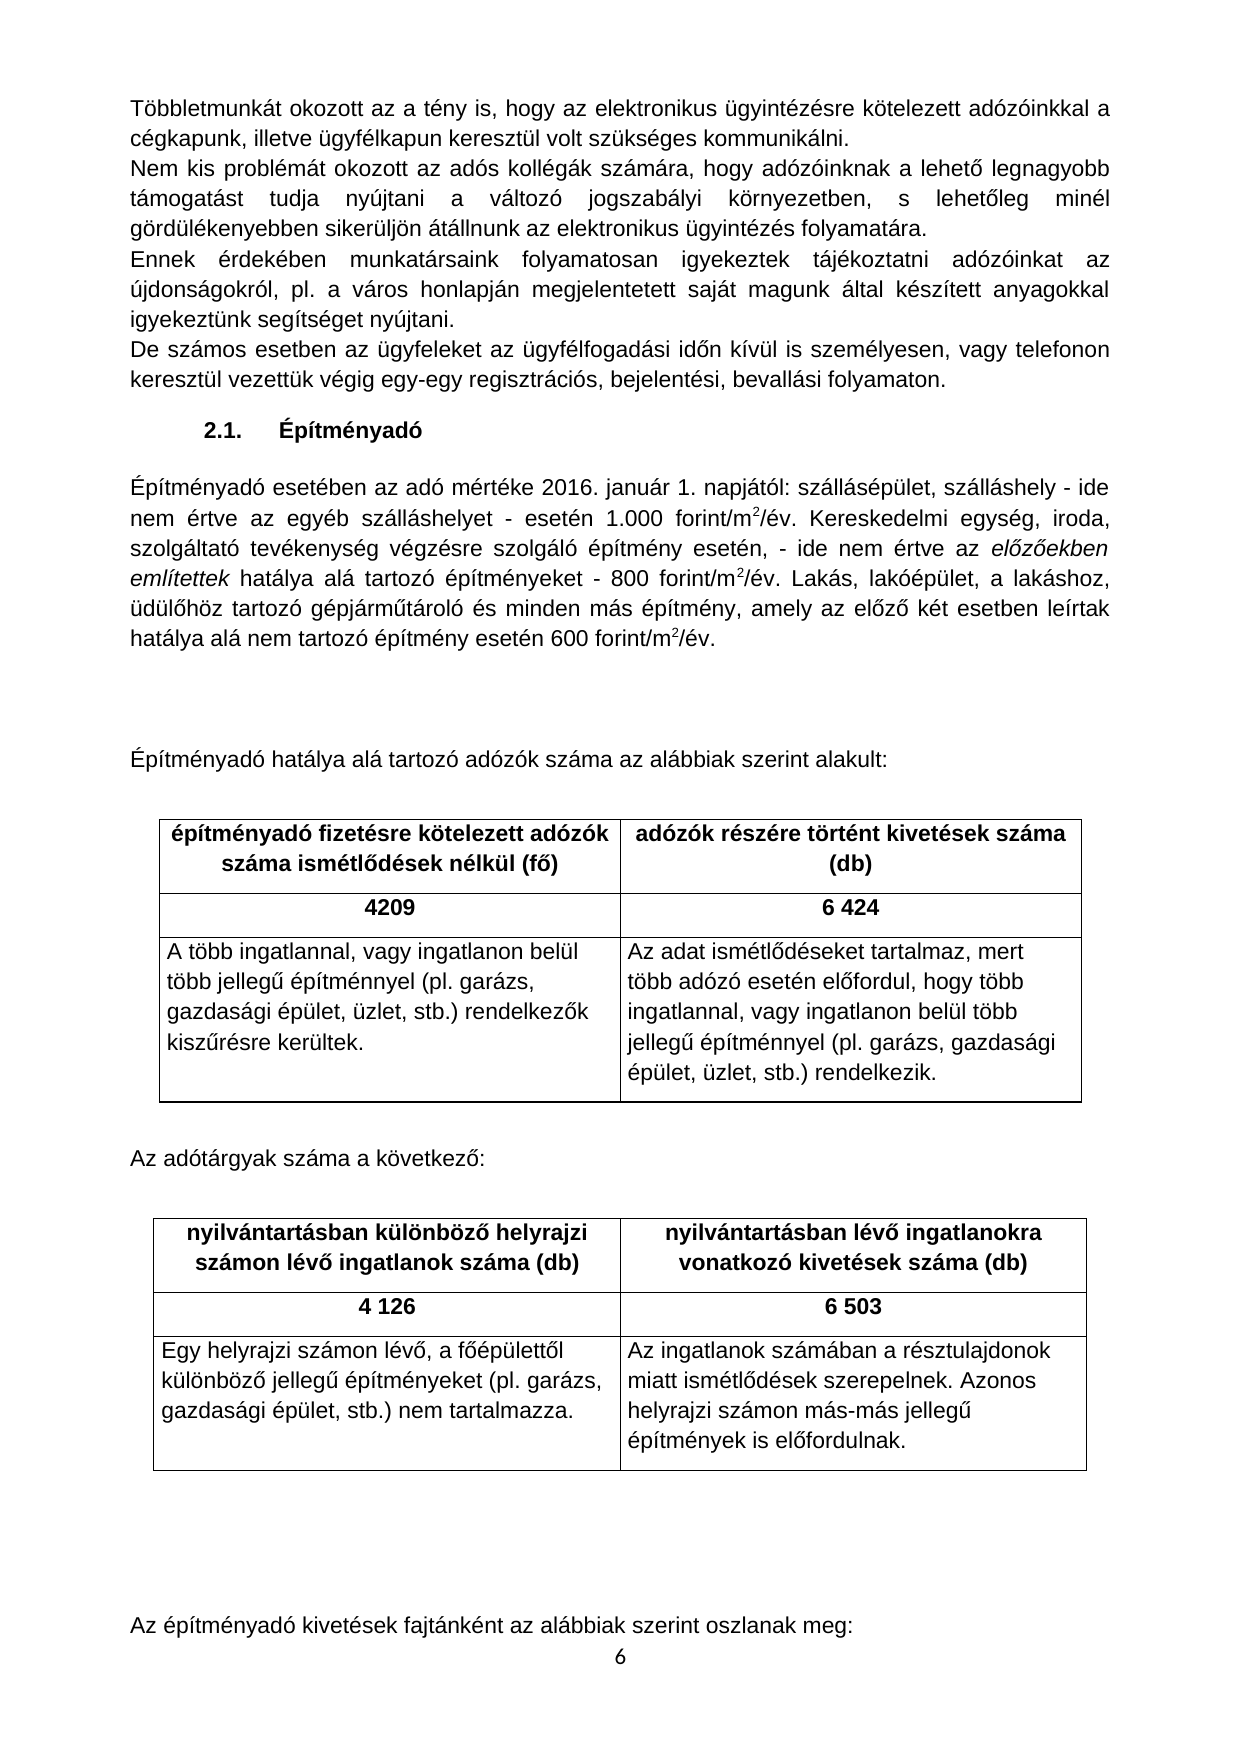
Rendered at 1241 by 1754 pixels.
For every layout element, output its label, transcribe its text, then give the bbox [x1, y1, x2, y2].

table_header adózók részére történt kivetések száma (db) [621, 820, 1081, 893]
table_cell 4209 [160, 894, 620, 937]
table_cell Az ingatlanok számában a résztulajdonok miatt ismétlődések szerepelnek. Azonos helyrajzi számon más-más jellegű építmények is előfordulnak. [621, 1337, 1086, 1470]
table_header építményadó fizetésre kötelezett adózók száma ismétlődések nélkül (fő) [160, 820, 620, 893]
table_cell Az adat ismétlődéseket tartalmaz, mert több adózó esetén előfordul, hogy több ingatlannal, vagy ingatlanon belül több jellegű építménnyel (pl. garázs, gazdasági épület, üzlet, stb.) rendelkezik. [621, 938, 1081, 1101]
table_cell A több ingatlannal, vagy ingatlanon belül több jellegű építménnyel (pl. garázs, gazdasági épület, üzlet, stb.) rendelkezők kiszűrésre kerültek. [160, 938, 620, 1101]
text Az építményadó kivetések fajtánként az alábbiak szerint oszlanak meg: [130, 1612, 1110, 1638]
table_cell 4 126 [154, 1293, 620, 1336]
text Többletmunkát okozott az a tény is, hogy az elektronikus ügyintézésre kötelezett adózóinkkal a cégkapunk, illetve ügyfélkapun keresztül volt szükséges kommunikálni. [130, 94, 1110, 151]
table_cell 6 503 [621, 1293, 1086, 1336]
list Építményadó hatálya alá tartozó adózók száma az alábbiak szerint alakult: [130, 746, 1110, 772]
text Nem kis problémát okozott az adós kollégák számára, hogy adózóinknak a lehető legnagyobb támogatást tudja nyújtani a változó jogszabályi környezetben, s lehetőleg minél gördülékenyebben sikerüljön átállnunk az elektronikus ügyintézés folyamatára. [130, 155, 1110, 242]
table_header nyilvántartásban lévő ingatlanokra vonatkozó kivetések száma (db) [621, 1219, 1086, 1292]
table_cell Egy helyrajzi számon lévő, a főépülettől különböző jellegű építményeket (pl. garázs, gazdasági épület, stb.) nem tartalmazza. [154, 1337, 620, 1470]
list Építményadó esetében az adó mértéke 2016. január 1. napjától: szállásépület, szálláshely - ide nem értve az egyéb szálláshelyet - esetén 1.000 forint/m2/év. Kereskedelmi egység, iroda, szolgáltató tevékenység végzésre szolgáló építmény esetén, - ide nem értve az előzőekben említettek hatálya alá tartozó építményeket - 800 forint/m2/év. Lakás, lakóépület, a lakáshoz, üdülőhöz tartozó gépjárműtároló és minden más építmény, amely az előző két esetben leírtak hatálya alá nem tartozó építmény esetén 600 forint/m2/év. [130, 474, 1110, 652]
text De számos esetben az ügyfeleket az ügyfélfogadási időn kívül is személyesen, vagy telefonon keresztül vezettük végig egy-egy regisztrációs, bejelentési, bevallási folyamaton. [130, 336, 1110, 393]
text Ennek érdekében munkatársaink folyamatosan igyekeztek tájékoztatni adózóinkat az újdonságokról, pl. a város honlapján megjelentetett saját magunk által készített anyagokkal igyekeztünk segítséget nyújtani. [130, 246, 1110, 332]
table_header nyilvántartásban különböző helyrajzi számon lévő ingatlanok száma (db) [154, 1219, 620, 1292]
list Az adótárgyak száma a következő: [130, 1145, 1110, 1171]
list Építményadó [204, 417, 1110, 444]
table_cell 6 424 [621, 894, 1081, 937]
